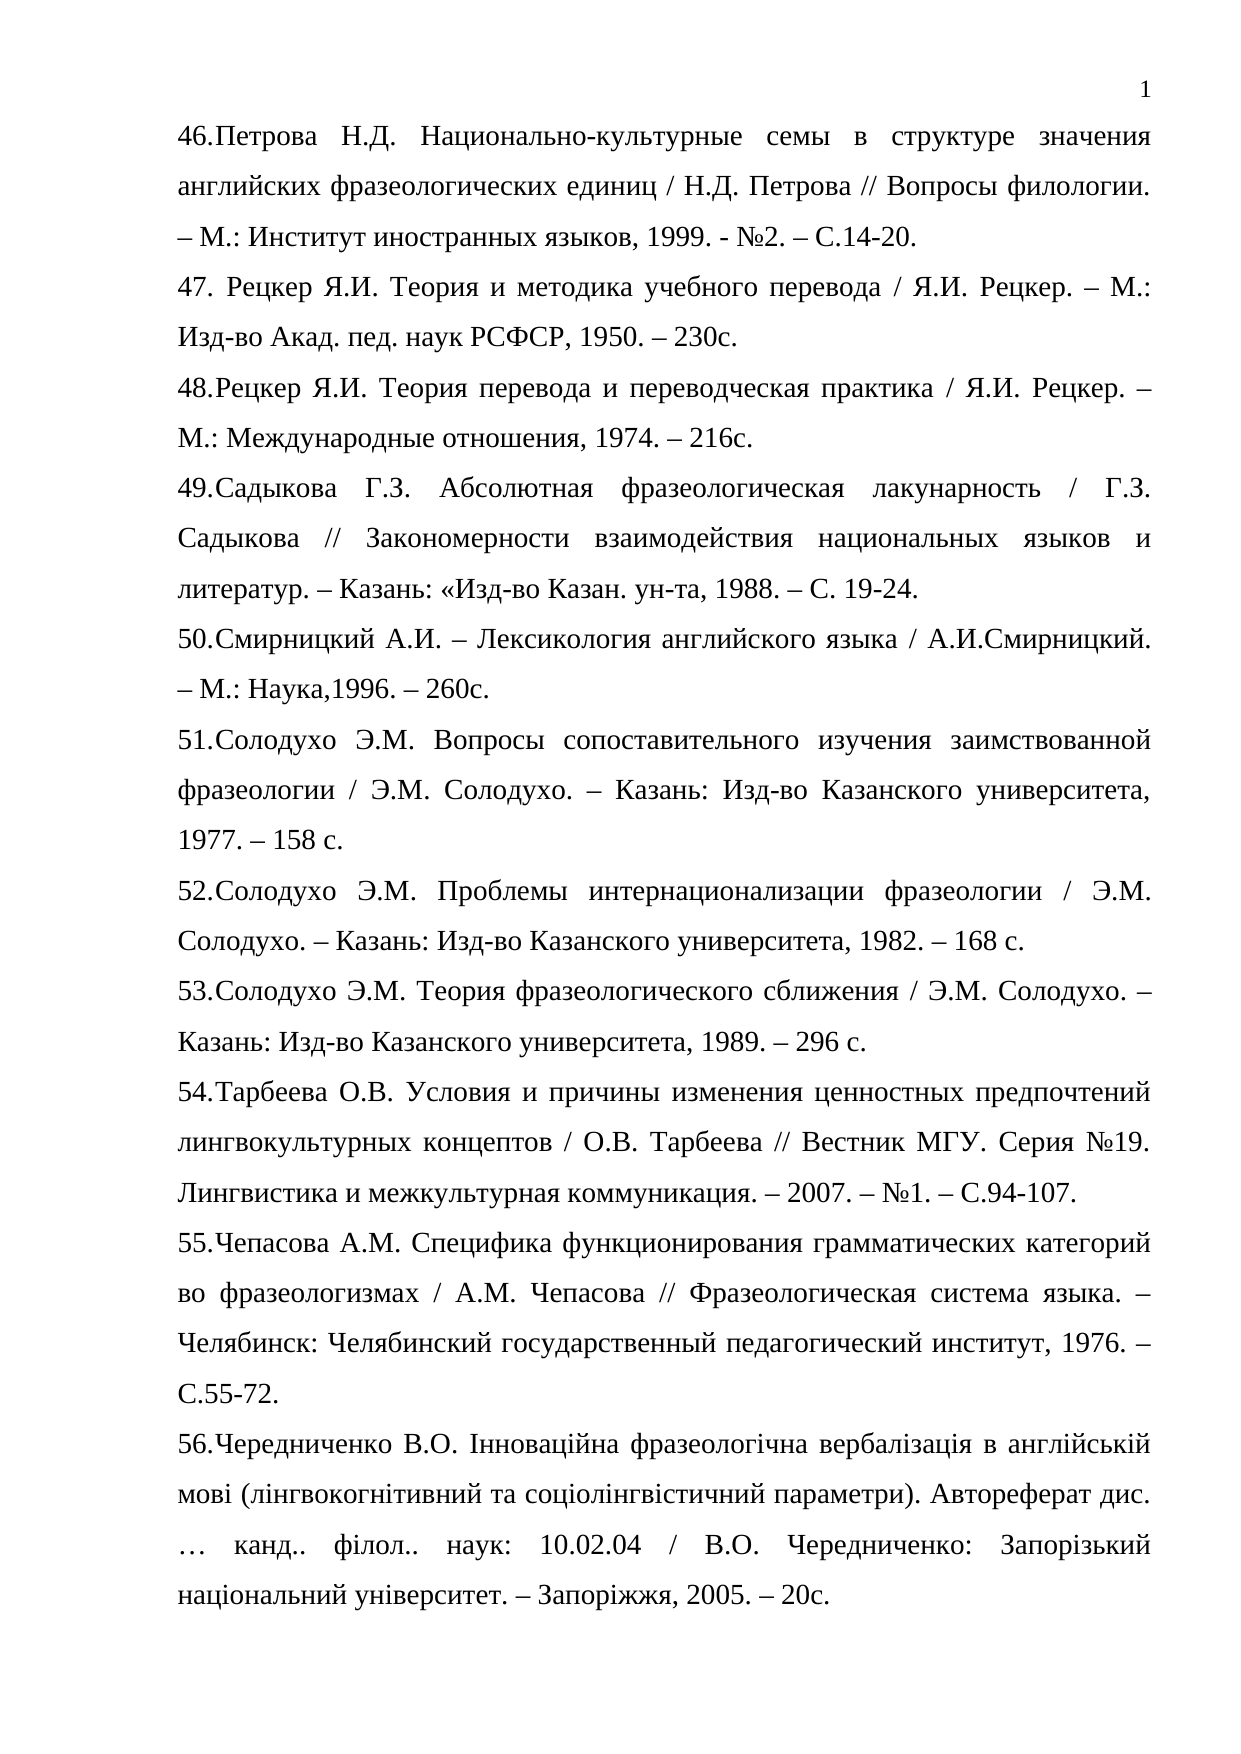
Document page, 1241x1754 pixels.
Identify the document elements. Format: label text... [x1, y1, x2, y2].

list Петрова Н.Д. Национально-культурные семы в структуре значения английских фразеологических единиц / Н.Д. Петрова // Вопросы филологии. – М.: Институт иностранных языков, 1999. - №2. – С.14-20. [177, 118, 1152, 252]
list Солодухо Э.М. Проблемы интернационализации фразеологии / Э.М. Солодухо. – Казань: Изд-во Казанского университета, 1982. – 168 с. [177, 873, 1152, 957]
list Солодухо Э.М. Теория фразеологического сближения / Э.М. Солодухо. – Казань: Изд-во Казанского университета, 1989. – 296 с. [177, 973, 1152, 1057]
list Рецкер Я.И. Теория и методика учебного перевода / Я.И. Рецкер. – М.: Изд-во Акад. пед. наук РСФСР, 1950. – 230с. [177, 269, 1152, 353]
list Тарбеева О.В. Условия и причины изменения ценностных предпочтений лингвокультурных концептов / О.В. Тарбеева // Вестник МГУ. Серия №19. Лингвистика и межкультурная коммуникация. – 2007. – №1. – С.94-107. [177, 1074, 1152, 1208]
list Рецкер Я.И. Теория перевода и переводческая практика / Я.И. Рецкер. – М.: Международные отношения, 1974. – 216с. [177, 370, 1152, 453]
list Смирницкий А.И. – Лексикология английского языка / А.И.Смирницкий. – М.: Наука,1996. – 260с. [177, 621, 1152, 705]
list Садыкова Г.З. Абсолютная фразеологическая лакунарность / Г.З. Садыкова // Закономерности взаимодействия национальных языков и литератур. – Казань: «Изд-во Казан. ун-та, 1988. – С. 19-24. [177, 470, 1152, 604]
list Чепасова А.М. Специфика функционирования грамматических категорий во фразеологизмах / А.М. Чепасова // Фразеологическая система языка. – Челябинск: Челябинский государственный педагогический институт, 1976. – C.55-72. [177, 1225, 1152, 1409]
list Чередниченко В.О. Інноваційна фразеологічна вербалізація в англійській мові (лінгвокогнітивний та соціолінгвістичний параметри). Автореферат дис. … канд.. філол.. наук: 10.02.04 / В.О. Чередниченко: Запорізький національний університет. – Запоріжжя, 2005. – 20с. [177, 1426, 1152, 1611]
list Солодухо Э.М. Вопросы сопоставительного изучения заимствованной фразеологии / Э.М. Солодухо. – Казань: Изд-во Казанского университета, 1977. – 158 с. [177, 722, 1152, 856]
